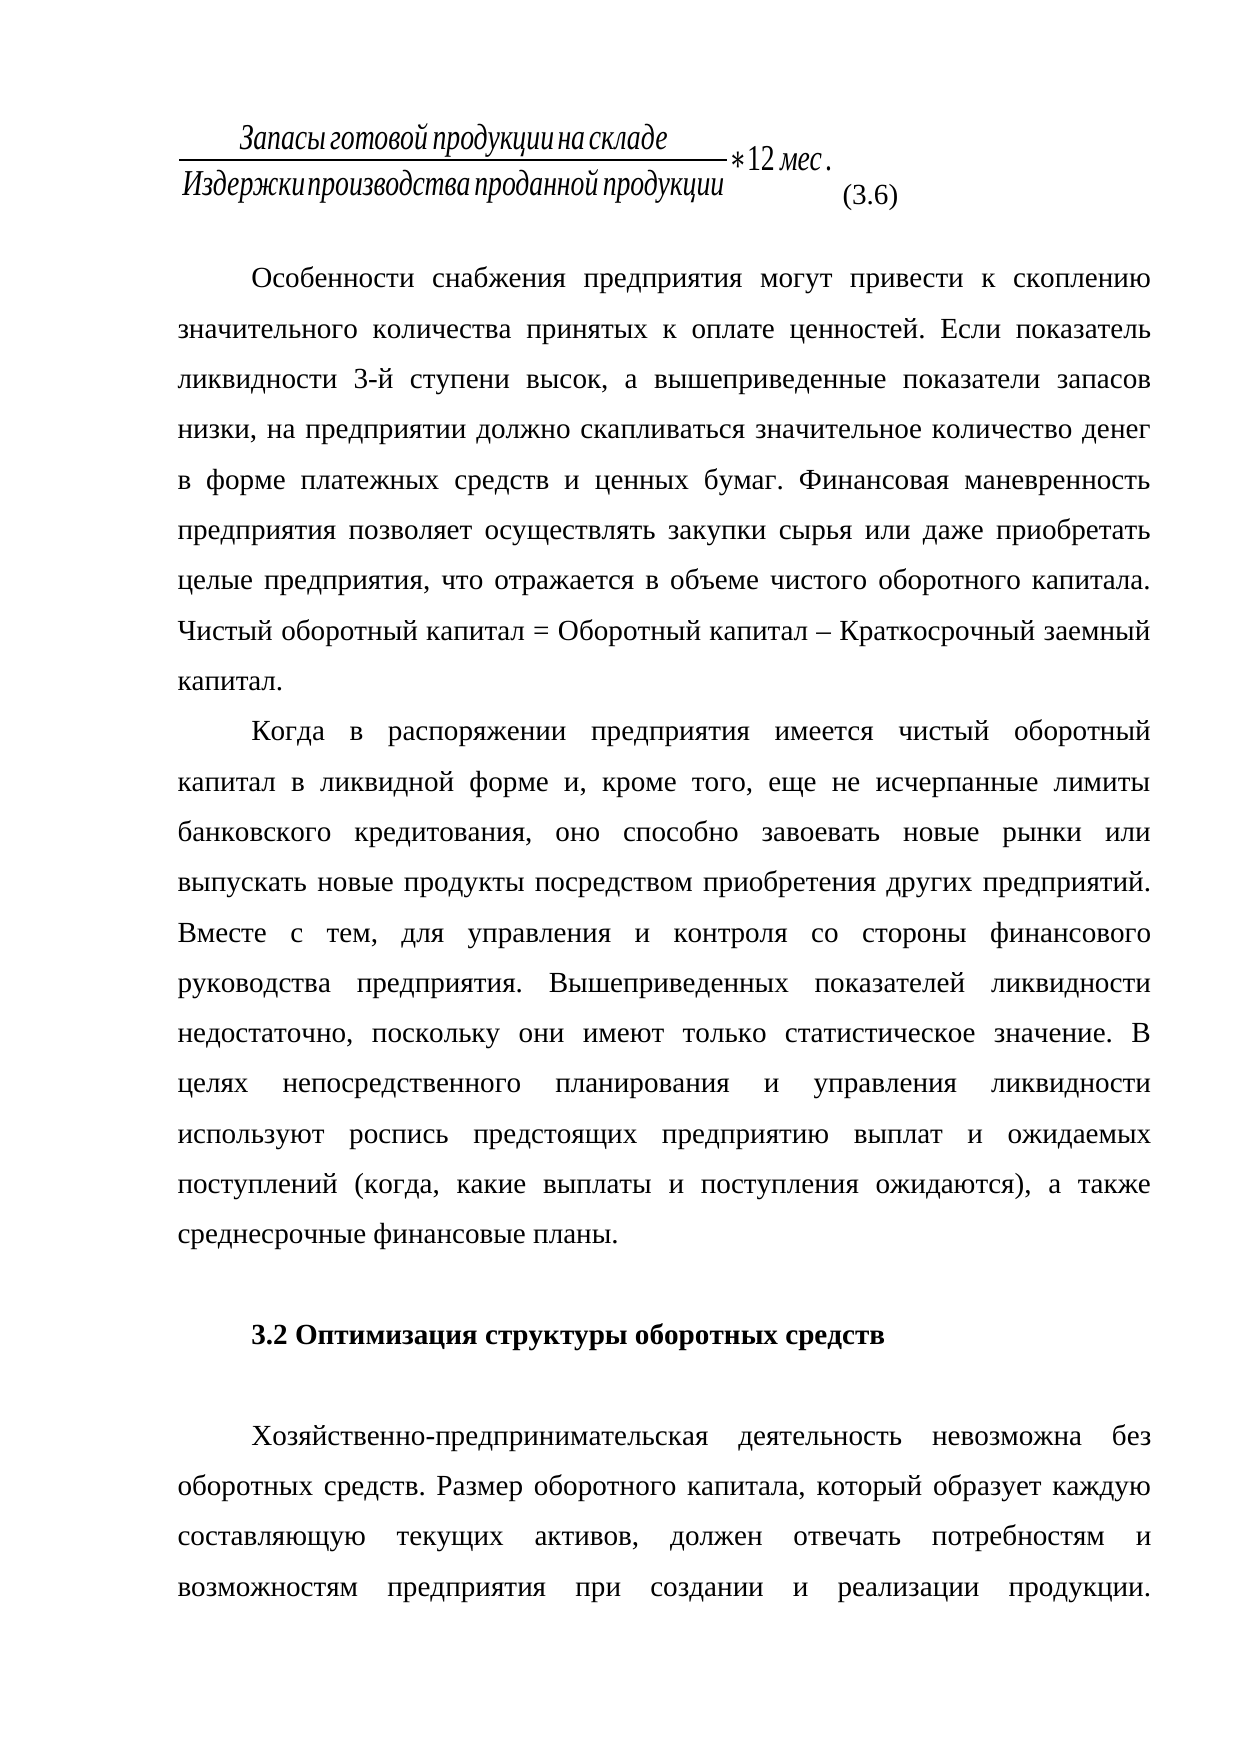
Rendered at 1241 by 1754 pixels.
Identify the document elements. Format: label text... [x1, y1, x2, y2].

text Особенности снабжения предприятия могут привести к скоплению значительного количества принятых к оплате ценностей. Если показатель ликвидности 3-й ступени высок, а вышеприведенные показатели запасов низки, на предприятии должно скапливаться значительное количество денег в форме платежных средств и ценных бумаг. Финансовая маневренность предприятия позволяет осуществлять закупки сырья или даже приобретать целые предприятия, что отражается в объеме чистого оборотного капитала. Чистый оборотный капитал = Оборотный капитал – Краткосрочный заемный капитал. [177, 261, 1152, 697]
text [177, 1418, 1152, 1602]
text Когда в распоряжении предприятия имеется чистый оборотный капитал в ликвидной форме и, кроме того, еще не исчерпанные лимиты банковского кредитования, оно способно завоевать новые рынки или выпускать новые продукты посредством приобретения других предприятий. Вместе с тем, для управления и контроля со стороны финансового руководства предприятия. Вышеприведенных показателей ликвидности недостаточно, поскольку они имеют только статистическое значение. В целях непосредственного планирования и управления ликвидности используют роспись предстоящих предприятию выплат и ожидаемых поступлений (когда, какие выплаты и поступления ожидаются), а также среднесрочные финансовые планы. [177, 713, 1152, 1250]
text 3.2 Оптимизация структуры оборотных средств [177, 1317, 1152, 1351]
